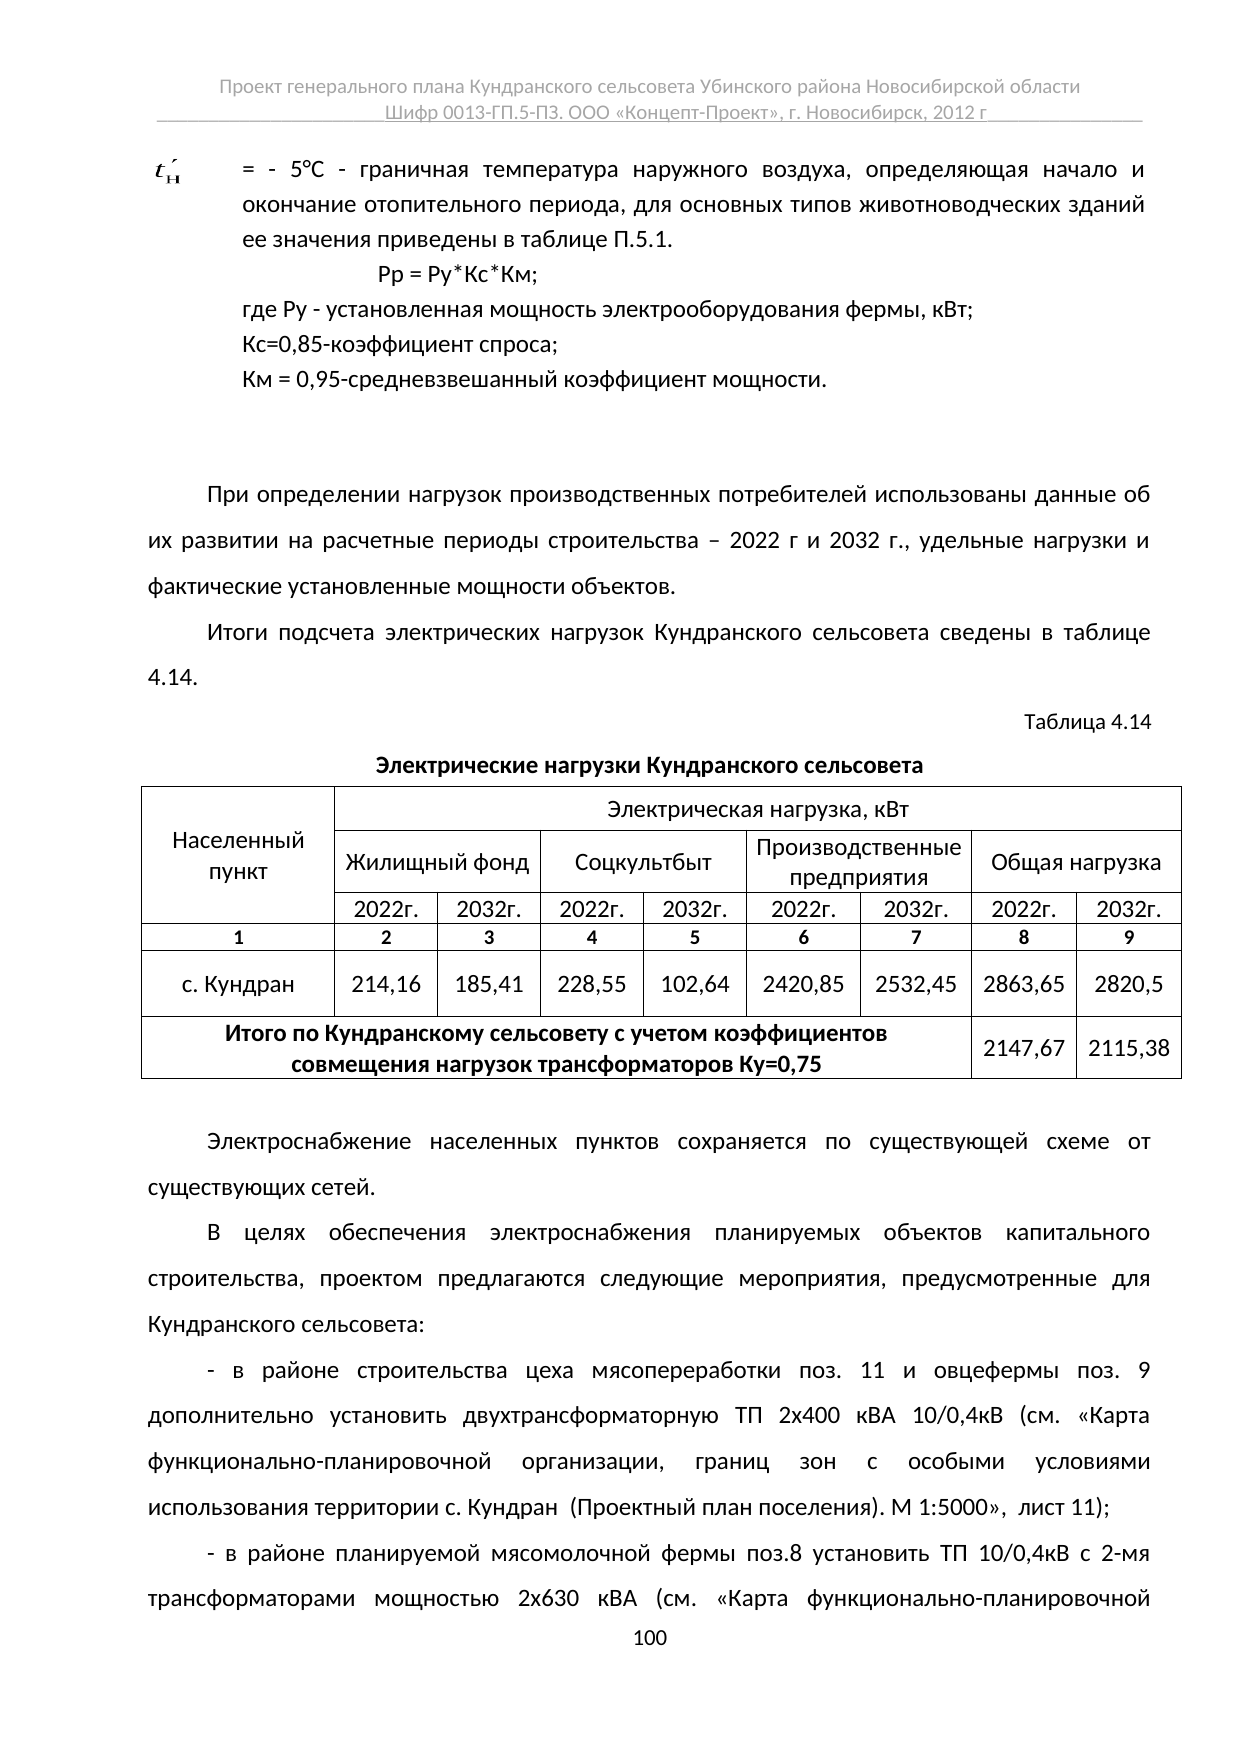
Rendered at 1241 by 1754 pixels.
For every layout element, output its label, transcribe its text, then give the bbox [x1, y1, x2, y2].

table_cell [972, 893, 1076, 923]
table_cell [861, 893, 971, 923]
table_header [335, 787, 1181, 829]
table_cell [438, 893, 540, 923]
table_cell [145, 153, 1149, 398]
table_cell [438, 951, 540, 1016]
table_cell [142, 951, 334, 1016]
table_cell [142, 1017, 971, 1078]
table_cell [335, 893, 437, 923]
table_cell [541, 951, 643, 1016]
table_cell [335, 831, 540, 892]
text При определении нагрузок производственных потребителей использованы данные об их развитии на расчетные периоды строительства – 2022 г и 2032 г., удельные нагрузки и фактические установленные мощности объектов. [148, 478, 1152, 600]
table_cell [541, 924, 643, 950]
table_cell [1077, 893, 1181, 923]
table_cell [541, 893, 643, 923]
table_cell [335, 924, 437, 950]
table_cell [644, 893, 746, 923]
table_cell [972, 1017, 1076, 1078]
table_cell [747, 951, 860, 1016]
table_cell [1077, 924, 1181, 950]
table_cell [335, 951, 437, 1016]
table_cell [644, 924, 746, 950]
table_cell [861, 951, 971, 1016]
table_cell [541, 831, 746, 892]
title Электроснабжение населенных пунктов сохраняется по существующей схеме от существующих сетей. [148, 1125, 1152, 1201]
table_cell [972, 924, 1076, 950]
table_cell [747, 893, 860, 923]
text Электрические нагрузки Кундранского сельсовета [148, 749, 1152, 779]
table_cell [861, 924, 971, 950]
text - в районе строительства цеха мясопереработки поз. 11 и овцефермы поз. 9 дополнительно установить двухтрансформаторную ТП 2х400 кВА 10/0,4кВ (см. «Карта функционально-планировочной организации, границ зон с особыми условиями использования территории с. Кундран (Проектный план поселения). М 1:5000», лист 11); [148, 1354, 1152, 1521]
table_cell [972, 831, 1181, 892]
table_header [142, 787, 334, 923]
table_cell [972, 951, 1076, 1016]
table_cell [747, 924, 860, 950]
text Итоги подсчета электрических нагрузок Кундранского сельсовета сведены в таблице 4.14. [148, 616, 1152, 692]
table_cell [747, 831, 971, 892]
title В целях обеспечения электроснабжения планируемых объектов капитального строительства, проектом предлагаются следующие мероприятия, предусмотренные для Кундранского сельсовета: [148, 1217, 1152, 1338]
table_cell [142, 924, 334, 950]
title Таблица 4.14 [148, 707, 1152, 735]
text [148, 1537, 1152, 1613]
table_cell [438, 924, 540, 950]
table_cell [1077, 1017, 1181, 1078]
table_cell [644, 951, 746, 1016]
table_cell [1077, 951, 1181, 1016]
